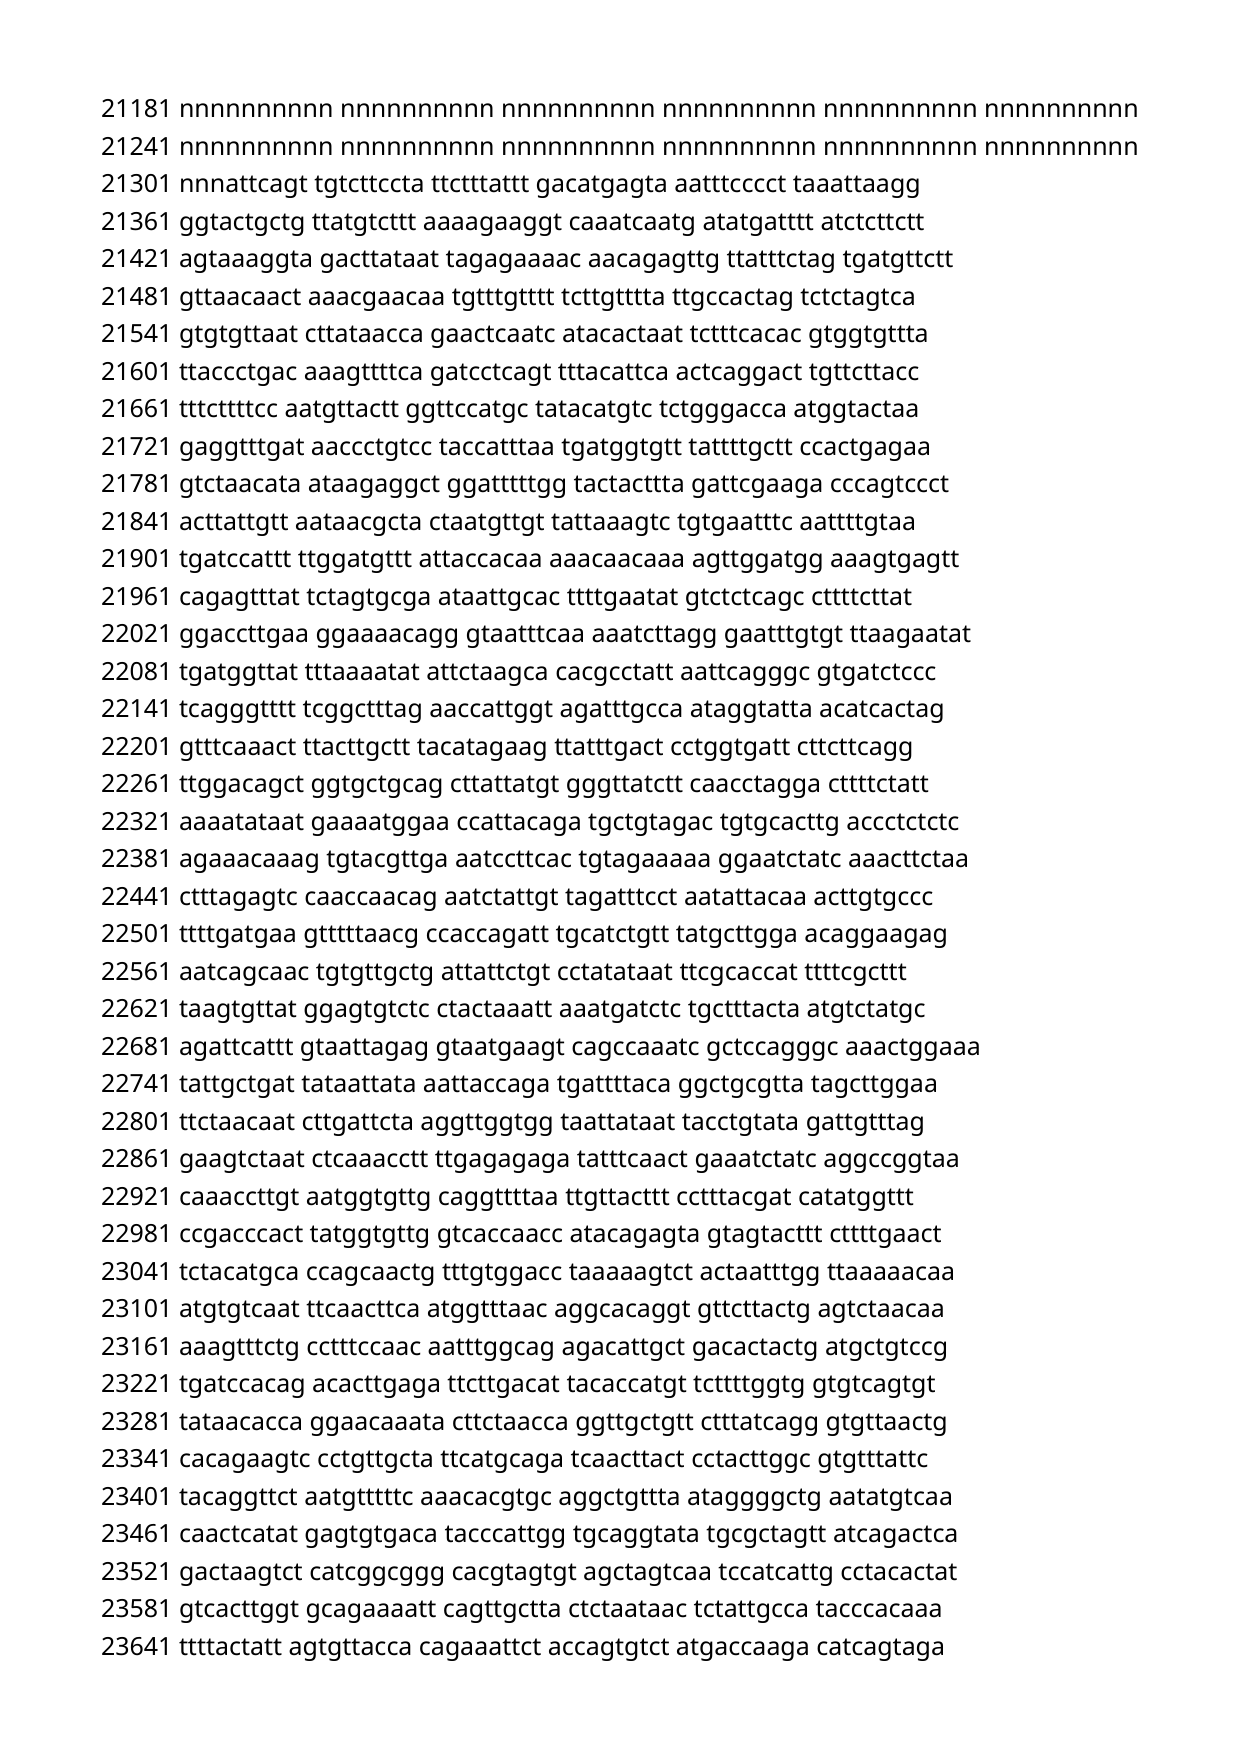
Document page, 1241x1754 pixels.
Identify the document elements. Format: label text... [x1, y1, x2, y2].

text 22681 agattcattt gtaattagag gtaatgaagt cagccaaatc gctccagggc aaactggaaa [75, 1027, 1165, 1064]
text 21841 acttattgtt aataacgcta ctaatgttgt tattaaagtc tgtgaatttc aattttgtaa [75, 502, 1165, 539]
text 23581 gtcacttggt gcagaaaatt cagttgctta ctctaataac tctattgcca tacccacaaa [75, 1589, 1165, 1627]
text 21661 tttcttttcc aatgttactt ggttccatgc tatacatgtc tctgggacca atggtactaa [75, 389, 1165, 427]
text 22441 ctttagagtc caaccaacag aatctattgt tagatttcct aatattacaa acttgtgccc [75, 877, 1165, 914]
text 23521 gactaagtct catcggcggg cacgtagtgt agctagtcaa tccatcattg cctacactat [75, 1552, 1165, 1589]
text 23461 caactcatat gagtgtgaca tacccattgg tgcaggtata tgcgctagtt atcagactca [75, 1514, 1165, 1552]
text 22261 ttggacagct ggtgctgcag cttattatgt gggttatctt caacctagga cttttctatt [75, 764, 1165, 802]
text 23101 atgtgtcaat ttcaacttca atggtttaac aggcacaggt gttcttactg agtctaacaa [75, 1289, 1165, 1327]
text 21481 gttaacaact aaacgaacaa tgtttgtttt tcttgtttta ttgccactag tctctagtca [75, 277, 1165, 314]
text 21781 gtctaacata ataagaggct ggatttttgg tactacttta gattcgaaga cccagtccct [75, 464, 1165, 502]
text 21601 ttaccctgac aaagttttca gatcctcagt tttacattca actcaggact tgttcttacc [75, 352, 1165, 389]
text 22801 ttctaacaat cttgattcta aggttggtgg taattataat tacctgtata gattgtttag [75, 1102, 1165, 1139]
text 21181 nnnnnnnnnn nnnnnnnnnn nnnnnnnnnn nnnnnnnnnn nnnnnnnnnn nnnnnnnnnn [75, 89, 1165, 127]
text 22921 caaaccttgt aatggtgttg caggttttaa ttgttacttt cctttacgat catatggttt [75, 1177, 1165, 1214]
text 23041 tctacatgca ccagcaactg tttgtggacc taaaaagtct actaatttgg ttaaaaacaa [75, 1252, 1165, 1289]
text 22561 aatcagcaac tgtgttgctg attattctgt cctatataat ttcgcaccat ttttcgcttt [75, 952, 1165, 989]
text 22741 tattgctgat tataattata aattaccaga tgattttaca ggctgcgtta tagcttggaa [75, 1064, 1165, 1102]
text 22381 agaaacaaag tgtacgttga aatccttcac tgtagaaaaa ggaatctatc aaacttctaa [75, 839, 1165, 877]
text 22981 ccgacccact tatggtgttg gtcaccaacc atacagagta gtagtacttt cttttgaact [75, 1214, 1165, 1252]
text 22081 tgatggttat tttaaaatat attctaagca cacgcctatt aattcagggc gtgatctccc [75, 652, 1165, 689]
text 22321 aaaatataat gaaaatggaa ccattacaga tgctgtagac tgtgcacttg accctctctc [75, 802, 1165, 839]
text 23641 ttttactatt agtgttacca cagaaattct accagtgtct atgaccaaga catcagtaga [75, 1627, 1165, 1664]
text 21961 cagagtttat tctagtgcga ataattgcac ttttgaatat gtctctcagc cttttcttat [75, 577, 1165, 614]
text 21721 gaggtttgat aaccctgtcc taccatttaa tgatggtgtt tattttgctt ccactgagaa [75, 427, 1165, 464]
text 23281 tataacacca ggaacaaata cttctaacca ggttgctgtt ctttatcagg gtgttaactg [75, 1402, 1165, 1439]
text 23341 cacagaagtc cctgttgcta ttcatgcaga tcaacttact cctacttggc gtgtttattc [75, 1439, 1165, 1477]
text 22141 tcagggtttt tcggctttag aaccattggt agatttgcca ataggtatta acatcactag [75, 689, 1165, 727]
text 21901 tgatccattt ttggatgttt attaccacaa aaacaacaaa agttggatgg aaagtgagtt [75, 539, 1165, 577]
text 22021 ggaccttgaa ggaaaacagg gtaatttcaa aaatcttagg gaatttgtgt ttaagaatat [75, 614, 1165, 652]
text 21541 gtgtgttaat cttataacca gaactcaatc atacactaat tctttcacac gtggtgttta [75, 314, 1165, 352]
text 22201 gtttcaaact ttacttgctt tacatagaag ttatttgact cctggtgatt cttcttcagg [75, 727, 1165, 764]
text 23221 tgatccacag acacttgaga ttcttgacat tacaccatgt tcttttggtg gtgtcagtgt [75, 1364, 1165, 1402]
text 21301 nnnattcagt tgtcttccta ttctttattt gacatgagta aatttcccct taaattaagg [75, 164, 1165, 202]
text 22621 taagtgttat ggagtgtctc ctactaaatt aaatgatctc tgctttacta atgtctatgc [75, 989, 1165, 1027]
text 21241 nnnnnnnnnn nnnnnnnnnn nnnnnnnnnn nnnnnnnnnn nnnnnnnnnn nnnnnnnnnn [75, 127, 1165, 164]
text 22501 ttttgatgaa gtttttaacg ccaccagatt tgcatctgtt tatgcttgga acaggaagag [75, 914, 1165, 952]
text 23161 aaagtttctg cctttccaac aatttggcag agacattgct gacactactg atgctgtccg [75, 1327, 1165, 1364]
text 21421 agtaaaggta gacttataat tagagaaaac aacagagttg ttatttctag tgatgttctt [75, 239, 1165, 277]
text 23401 tacaggttct aatgtttttc aaacacgtgc aggctgttta ataggggctg aatatgtcaa [75, 1477, 1165, 1514]
text 22861 gaagtctaat ctcaaacctt ttgagagaga tatttcaact gaaatctatc aggccggtaa [75, 1139, 1165, 1177]
text 21361 ggtactgctg ttatgtcttt aaaagaaggt caaatcaatg atatgatttt atctcttctt [75, 202, 1165, 239]
